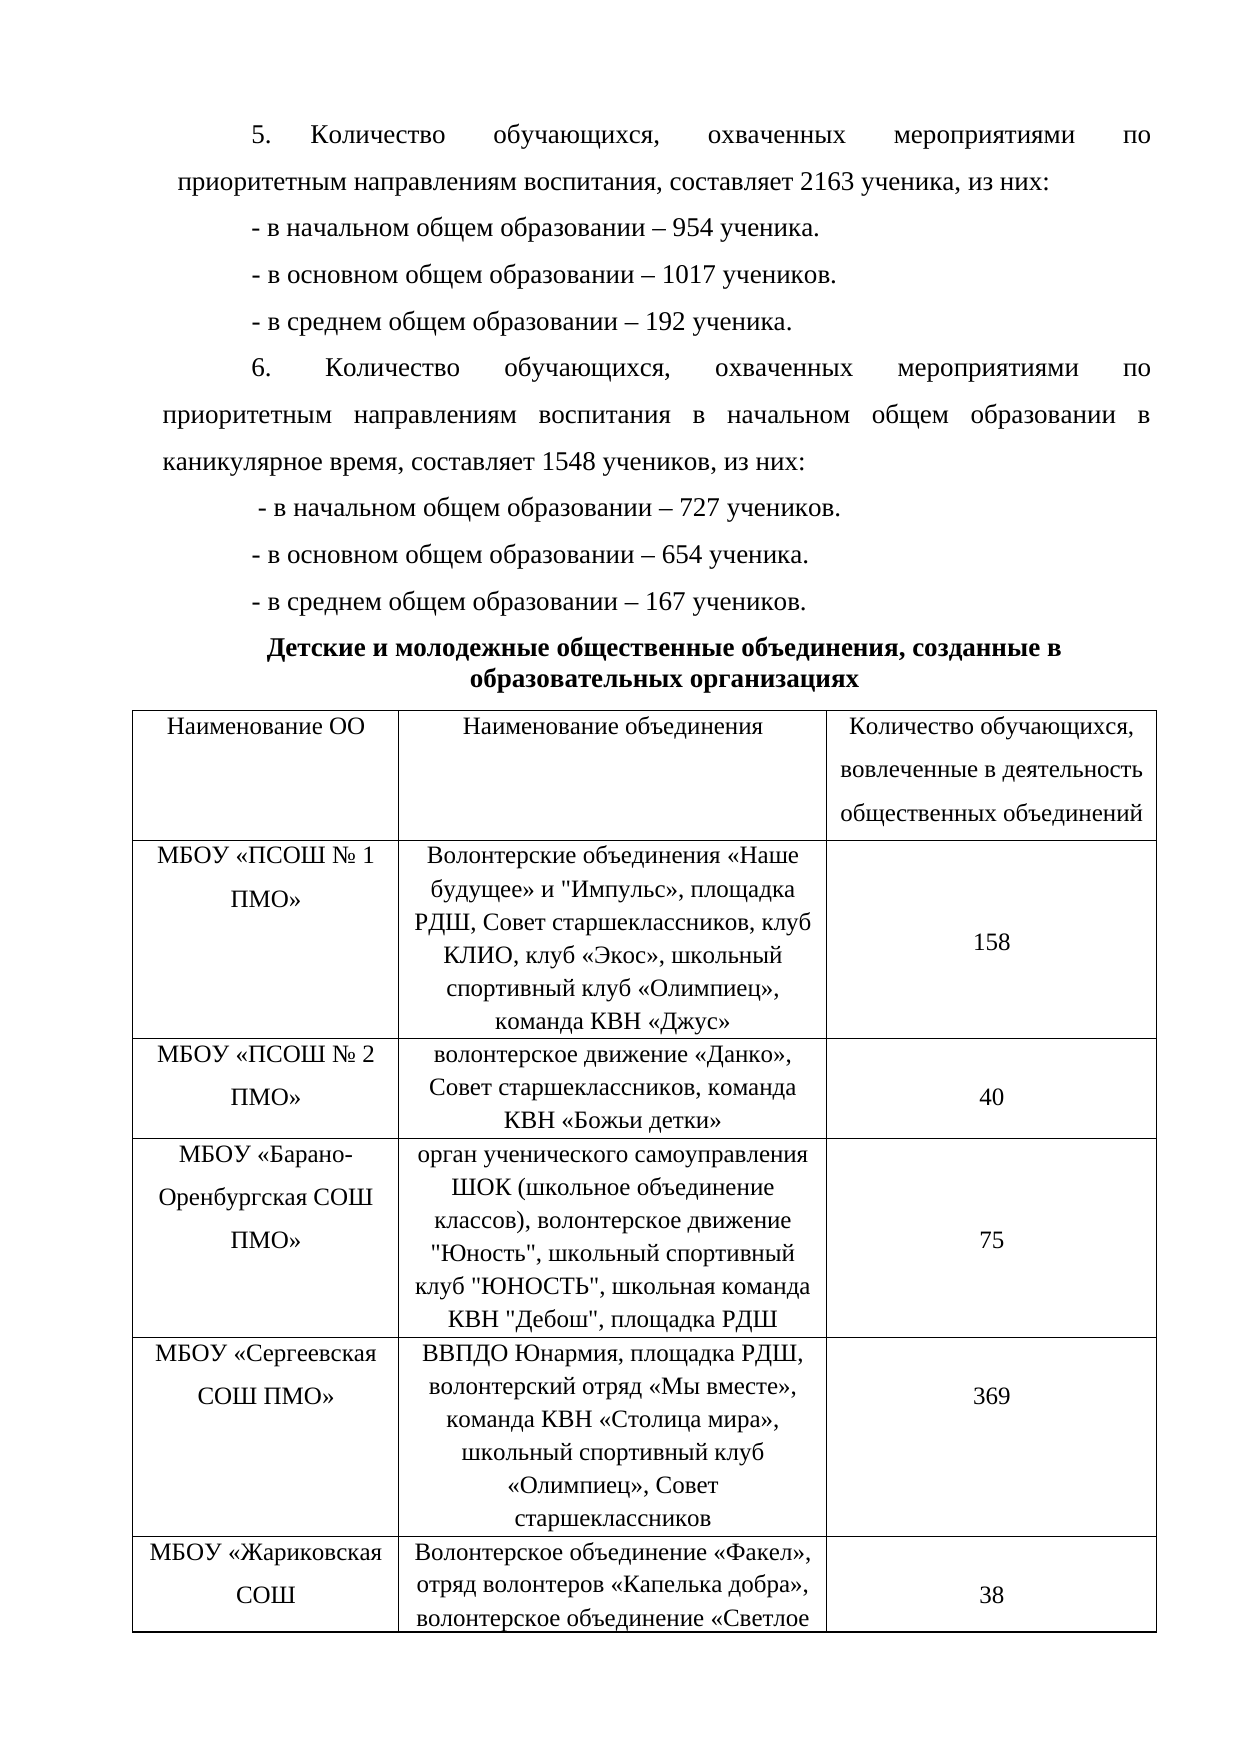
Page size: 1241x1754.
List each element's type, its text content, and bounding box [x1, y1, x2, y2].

text Детские и молодежные общественные объединения, созданные в образовательных организациях [177, 631, 1152, 694]
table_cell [133, 1537, 398, 1631]
table_cell 158 [827, 841, 1156, 1038]
table_cell МБОУ «Сергеевская СОШ ПМО» [133, 1338, 398, 1536]
table_cell Волонтерские объединения «Наше будущее» и "Импульс», площадка РДШ, Совет старшеклассников, клуб КЛИО, клуб «Экос», школьный спортивный клуб «Олимпиец», команда КВН «Джус» [399, 841, 826, 1038]
table_cell ВВПДО Юнармия, площадка РДШ, волонтерский отряд «Мы вместе», команда КВН «Столица мира», школьный спортивный клуб «Олимпиец», Совет старшеклассников [399, 1338, 826, 1536]
list Количество обучающихся, охваченных мероприятиями по приоритетным направлениям воспитания в начальном общем образовании в каникулярное время, составляет 1548 учеников, из них: [162, 351, 1152, 476]
table_cell орган ученического самоуправления ШОК (школьное объединение классов), волонтерское движение "Юность", школьный спортивный клуб "ЮНОСТЬ", школьная команда КВН "Дебош", площадка РДШ [399, 1139, 826, 1337]
table_cell волонтерское движение «Данко», Совет старшеклассников, команда КВН «Божьи детки» [399, 1039, 826, 1138]
text - в среднем общем образовании – 167 учеников. [177, 585, 1152, 616]
table_header Количество обучающихся, вовлеченные в деятельность общественных объединений [827, 711, 1156, 839]
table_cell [399, 1537, 826, 1631]
table_header Наименование ОО [133, 711, 398, 839]
table_header Наименование объединения [399, 711, 826, 839]
table_cell МБОУ «ПСОШ № 2 ПМО» [133, 1039, 398, 1138]
text - в основном общем образовании – 654 ученика. [177, 538, 1152, 569]
table_cell 40 [827, 1039, 1156, 1138]
text - в начальном общем образовании – 727 учеников. [251, 491, 1152, 523]
text - в среднем общем образовании – 192 ученика. [177, 305, 1152, 336]
table_cell МБОУ «Барано-Оренбургская СОШ ПМО» [133, 1139, 398, 1337]
table_cell 369 [827, 1338, 1156, 1536]
table_cell 38 [827, 1537, 1156, 1631]
table_cell 75 [827, 1139, 1156, 1337]
text - в основном общем образовании – 1017 учеников. [177, 258, 1152, 289]
list Количество обучающихся, охваченных мероприятиями по приоритетным направлениям воспитания, составляет 2163 ученика, из них: [177, 118, 1152, 196]
text - в начальном общем образовании – 954 ученика. [251, 211, 1152, 243]
table_cell МБОУ «ПСОШ № 1 ПМО» [133, 841, 398, 1038]
